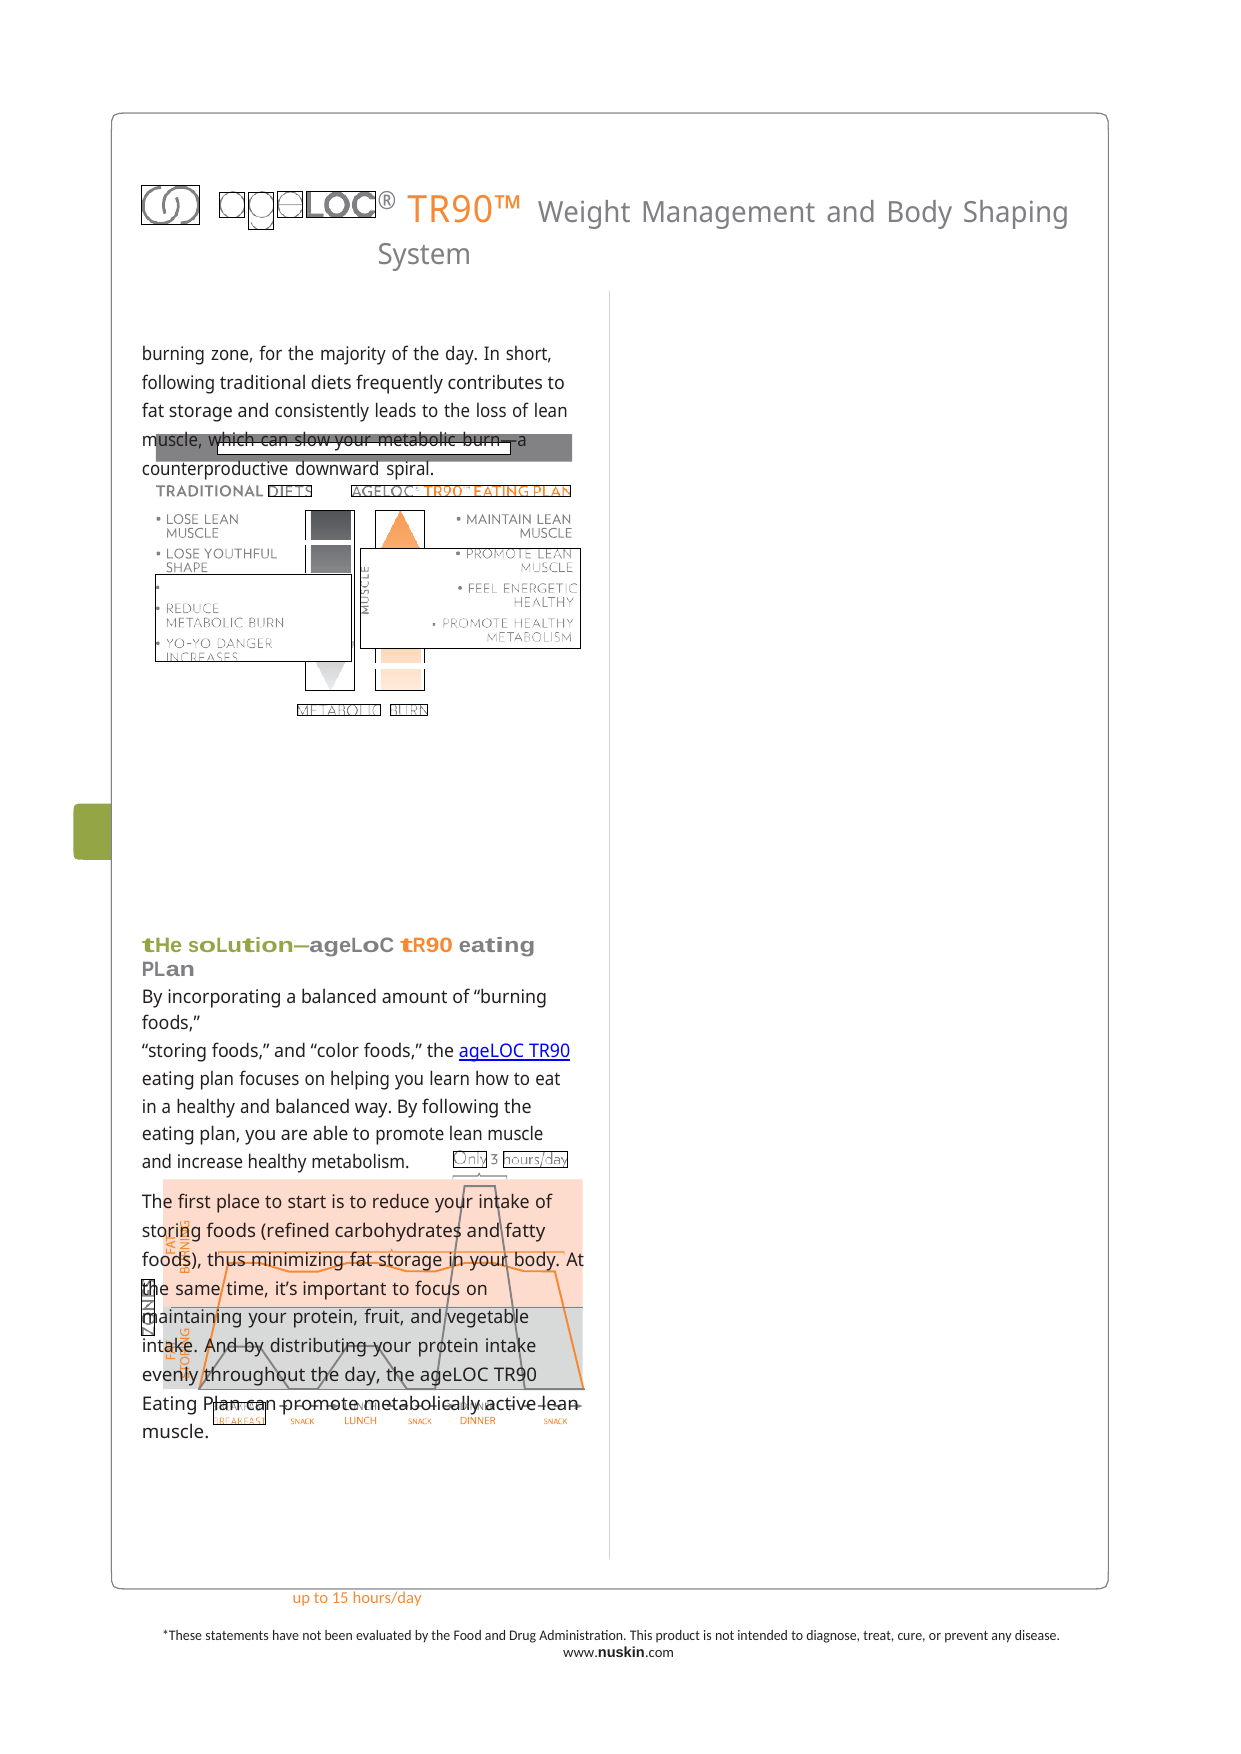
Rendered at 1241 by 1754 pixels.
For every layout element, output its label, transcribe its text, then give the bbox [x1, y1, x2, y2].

picture [376, 669, 424, 690]
picture [269, 486, 311, 496]
picture [307, 192, 375, 217]
picture [249, 193, 273, 229]
text By incorporating a balanced amount of “burning foods,” [142, 984, 586, 1035]
picture [376, 511, 424, 548]
text The first place to start is to reduce your intake of storing foods (refined carbohydrates and fatty foods), thus minimizing fat storage in your body. At the same time, it’s important to focus on maintaining your protein, fruit, and vegetable intake. And by distributing your protein intake evenly throughout the day, the ageLOC TR90 Eating Plan can promote metabolically active lean muscle. [142, 1189, 586, 1444]
picture [298, 705, 380, 715]
text burning zone, for the majority of the day. In short, following traditional diets frequently contributes to fat storage and consistently leads to the loss of lean muscle, which can slow your metabolic burn—a counterproductive downward spiral. [142, 340, 586, 481]
picture [278, 192, 302, 217]
picture [376, 649, 424, 663]
picture [391, 705, 427, 715]
picture [156, 575, 351, 661]
picture [352, 486, 570, 496]
subtitle ® TR90™ Weight Management and Body Shaping System [377, 182, 1165, 273]
text 8 “storing foods,” and “color foods,” the ageLOC TR90 eating plan focuses on helping you learn how to eat in a healthy and balanced way. By following the eating plan, you are able to promote lean muscle and increase healthy metabolism. [88, 1037, 572, 1174]
picture [220, 193, 244, 217]
picture [361, 549, 580, 648]
subtitle tHe soLution—ageLoC tR90 eating PLan [142, 933, 586, 981]
picture [142, 186, 199, 224]
picture [155, 511, 354, 690]
